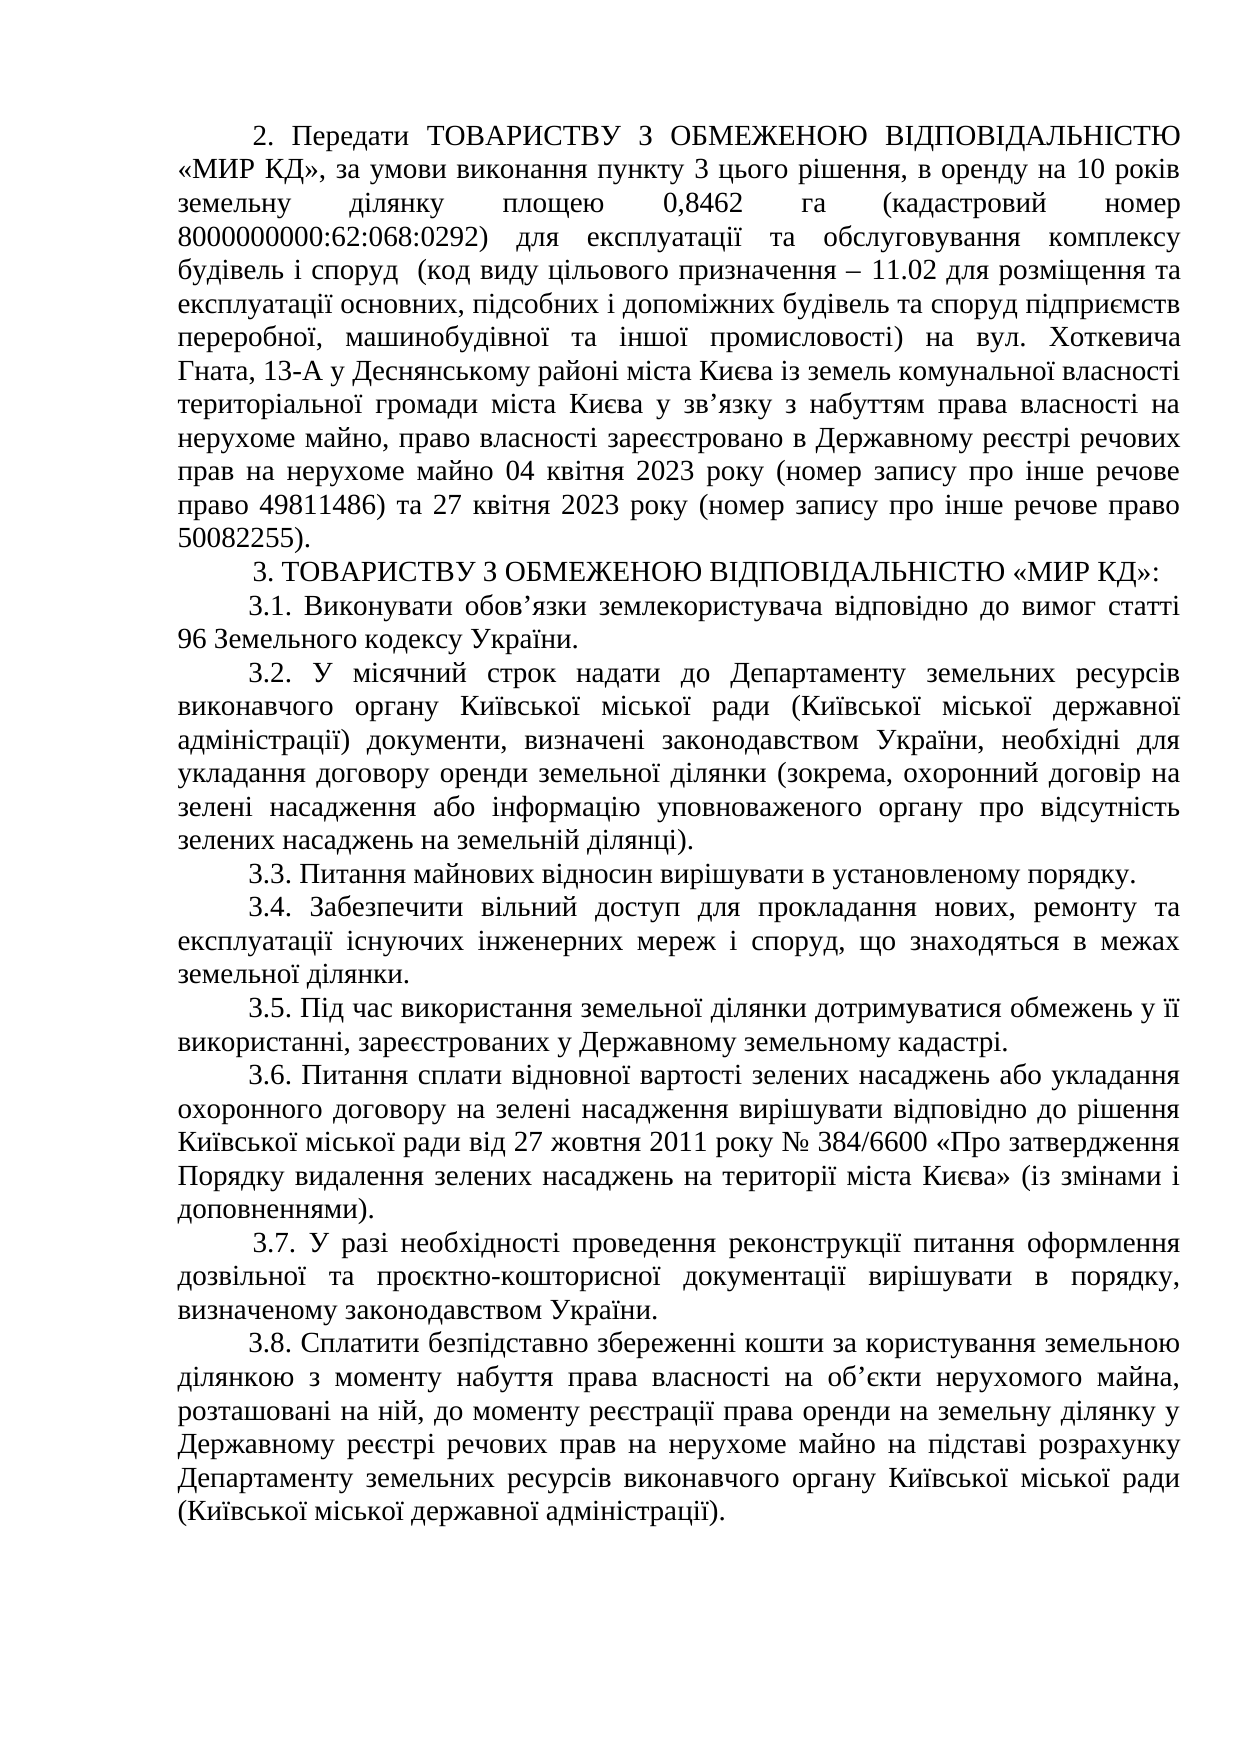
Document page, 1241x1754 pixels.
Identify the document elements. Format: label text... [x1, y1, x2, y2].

text 3.6. Питання сплати відновної вартості зелених насаджень або укладання охоронного договору на зелені насадження вирішувати відповідно до рішення Київської міської ради від 27 жовтня 2011 року № 384/6600 «Про затвердження Порядку видалення зелених насаджень на території міста Києва» (із змінами і доповненнями). [177, 1057, 1181, 1225]
text 3.2. У місячний строк надати до Департаменту земельних ресурсів виконавчого органу Київської міської ради (Київської міської державної адміністрації) документи, визначені законодавством України, необхідні для укладання договору оренди земельної ділянки (зокрема, охоронний договір на зелені насадження або інформацію уповноваженого органу про відсутність зелених насаджень на земельній ділянці). [177, 655, 1181, 856]
text 3.8. Сплатити безпідставно збереженні кошти за користування земельною ділянкою з моменту набуття права власності на об’єкти нерухомого майна, розташовані на ній, до моменту реєстрації права оренди на земельну ділянку у Державному реєстрі речових прав на нерухоме майно на підставі розрахунку Департаменту земельних ресурсів виконавчого органу Київської міської ради (Київської міської державної адміністрації). [177, 1326, 1181, 1527]
text 3.7. У разі необхідності проведення реконструкції питання оформлення дозвільної та проєктно-кошторисної документації вирішувати в порядку, визначеному законодавством України. [177, 1225, 1181, 1326]
text 3. ТОВАРИСТВУ З ОБМЕЖЕНОЮ ВІДПОВІДАЛЬНІСТЮ «МИР КД»: [177, 554, 1181, 588]
text 3.5. Під час використання земельної ділянки дотримуватися обмежень у її використанні, зареєстрованих у Державному земельному кадастрі. [177, 990, 1181, 1057]
text 3.1. Виконувати обов’язки землекористувача відповідно до вимог статті 96 Земельного кодексу України. [177, 588, 1181, 655]
text 3.4. Забезпечити вільний доступ для прокладання нових, ремонту та експлуатації існуючих інженерних мереж і споруд, що знаходяться в межах земельної ділянки. [177, 889, 1181, 990]
text 3.3. Питання майнових відносин вирішувати в установленому порядку. [177, 856, 1181, 889]
text 2. Передати ТОВАРИСТВУ З ОБМЕЖЕНОЮ ВІДПОВІДАЛЬНІСТЮ «МИР КД», за умови виконання пункту 3 цього рішення, в оренду на 10 років земельну ділянку площею 0,8462 га (кадастровий номер 8000000000:62:068:0292) для експлуатації та обслуговування комплексу будівель і споруд (код виду цільового призначення – 11.02 для розміщення та експлуатації основних, підсобних і допоміжних будівель та споруд підприємств переробної, машинобудівної та іншої промисловості) на вул. Хоткевича Гната, 13-А у Деснянському районі міста Києва із земель комунальної власності територіальної громади міста Києва у зв’язку з набуттям права власності на нерухоме майно, право власності зареєстровано в Державному реєстрі речових прав на нерухоме майно 04 квітня 2023 року (номер запису про інше речове право 49811486) та 27 квітня 2023 року (номер запису про інше речове право 50082255). [177, 118, 1181, 554]
